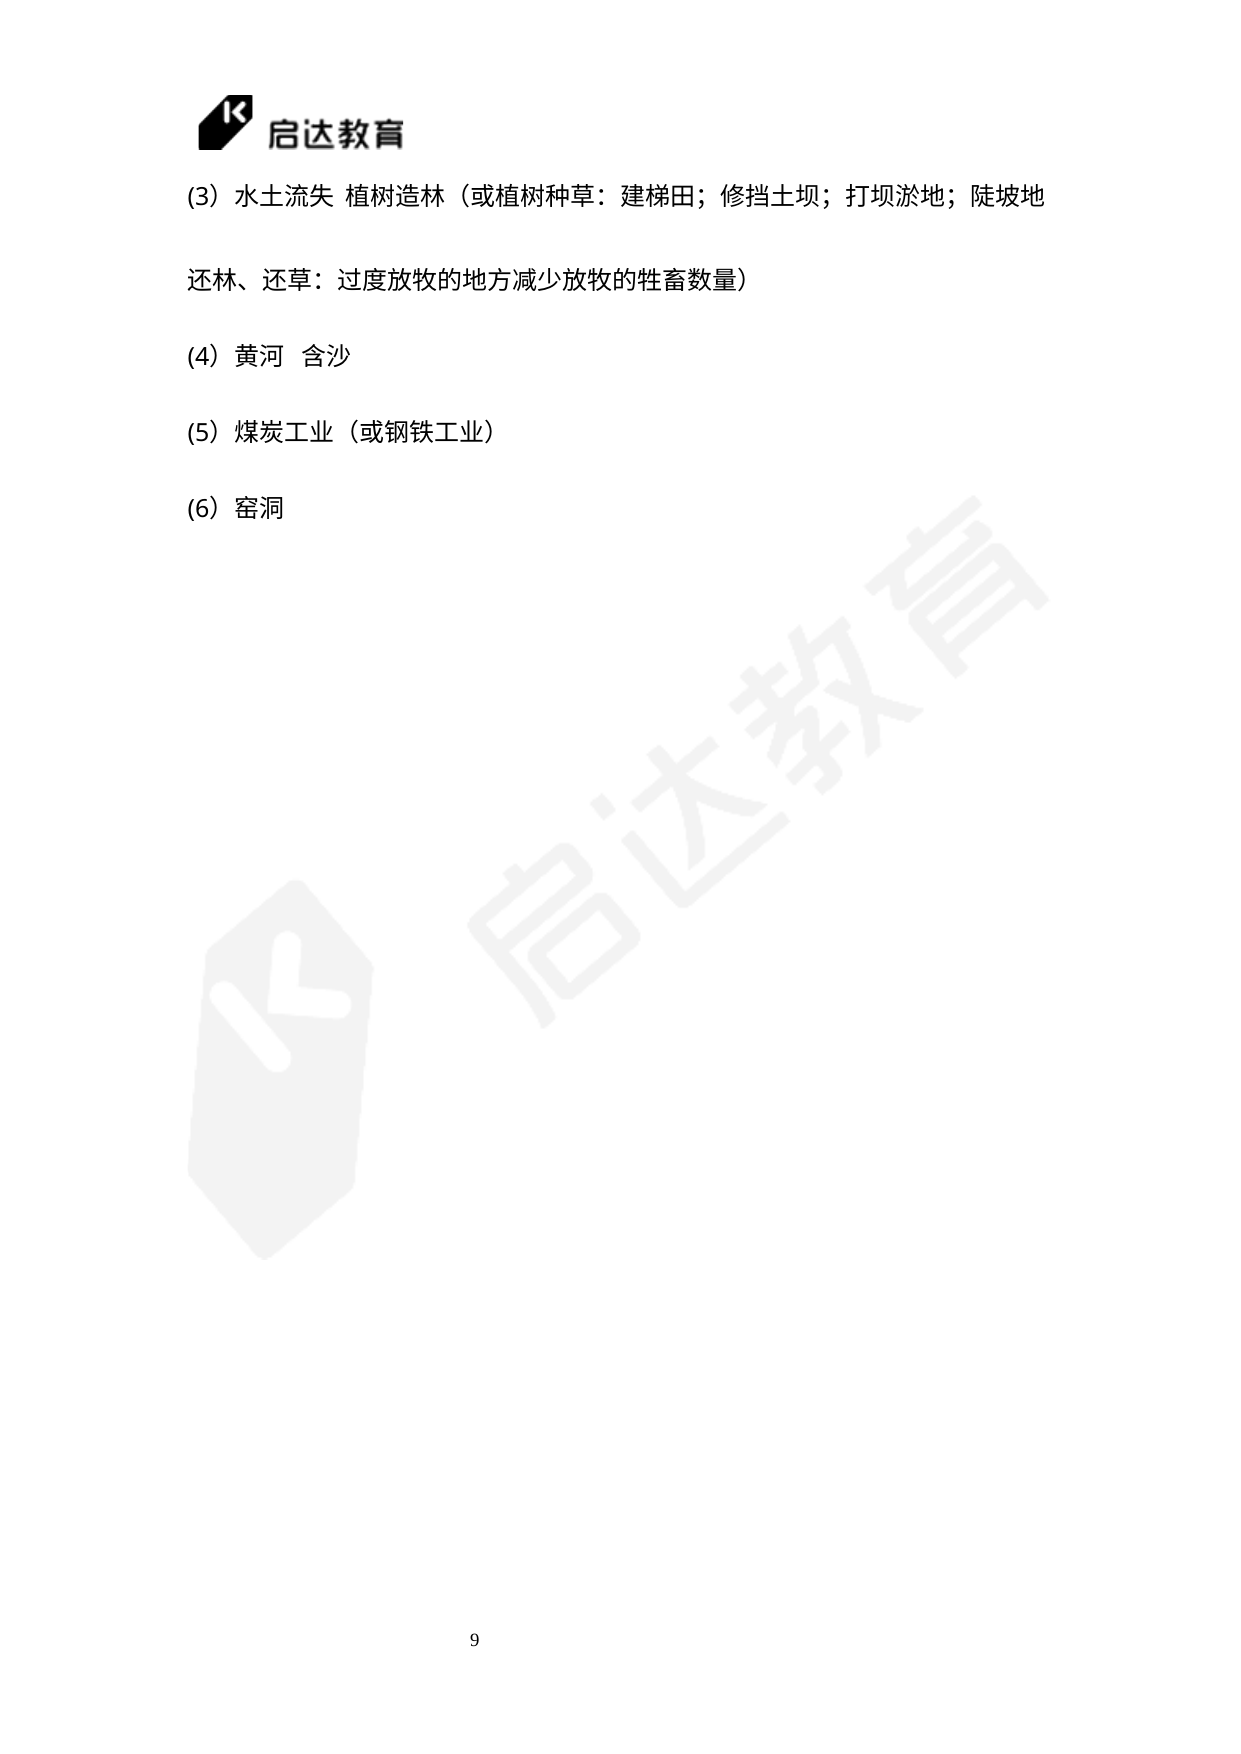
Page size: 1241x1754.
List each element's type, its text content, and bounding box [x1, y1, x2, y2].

text (6）窑洞 [187, 474, 1053, 539]
text (5）煤炭工业（或钢铁工业） [187, 398, 1053, 463]
picture [198, 95, 404, 150]
text (4）黄河 含沙 [187, 322, 1053, 387]
text (3）水土流失 植树造林（或植树种草：建梯田；修挡土坝；打坝淤地；陡坡地还林、还草：过度放牧的地方减少放牧的牲畜数量） [187, 162, 1053, 311]
